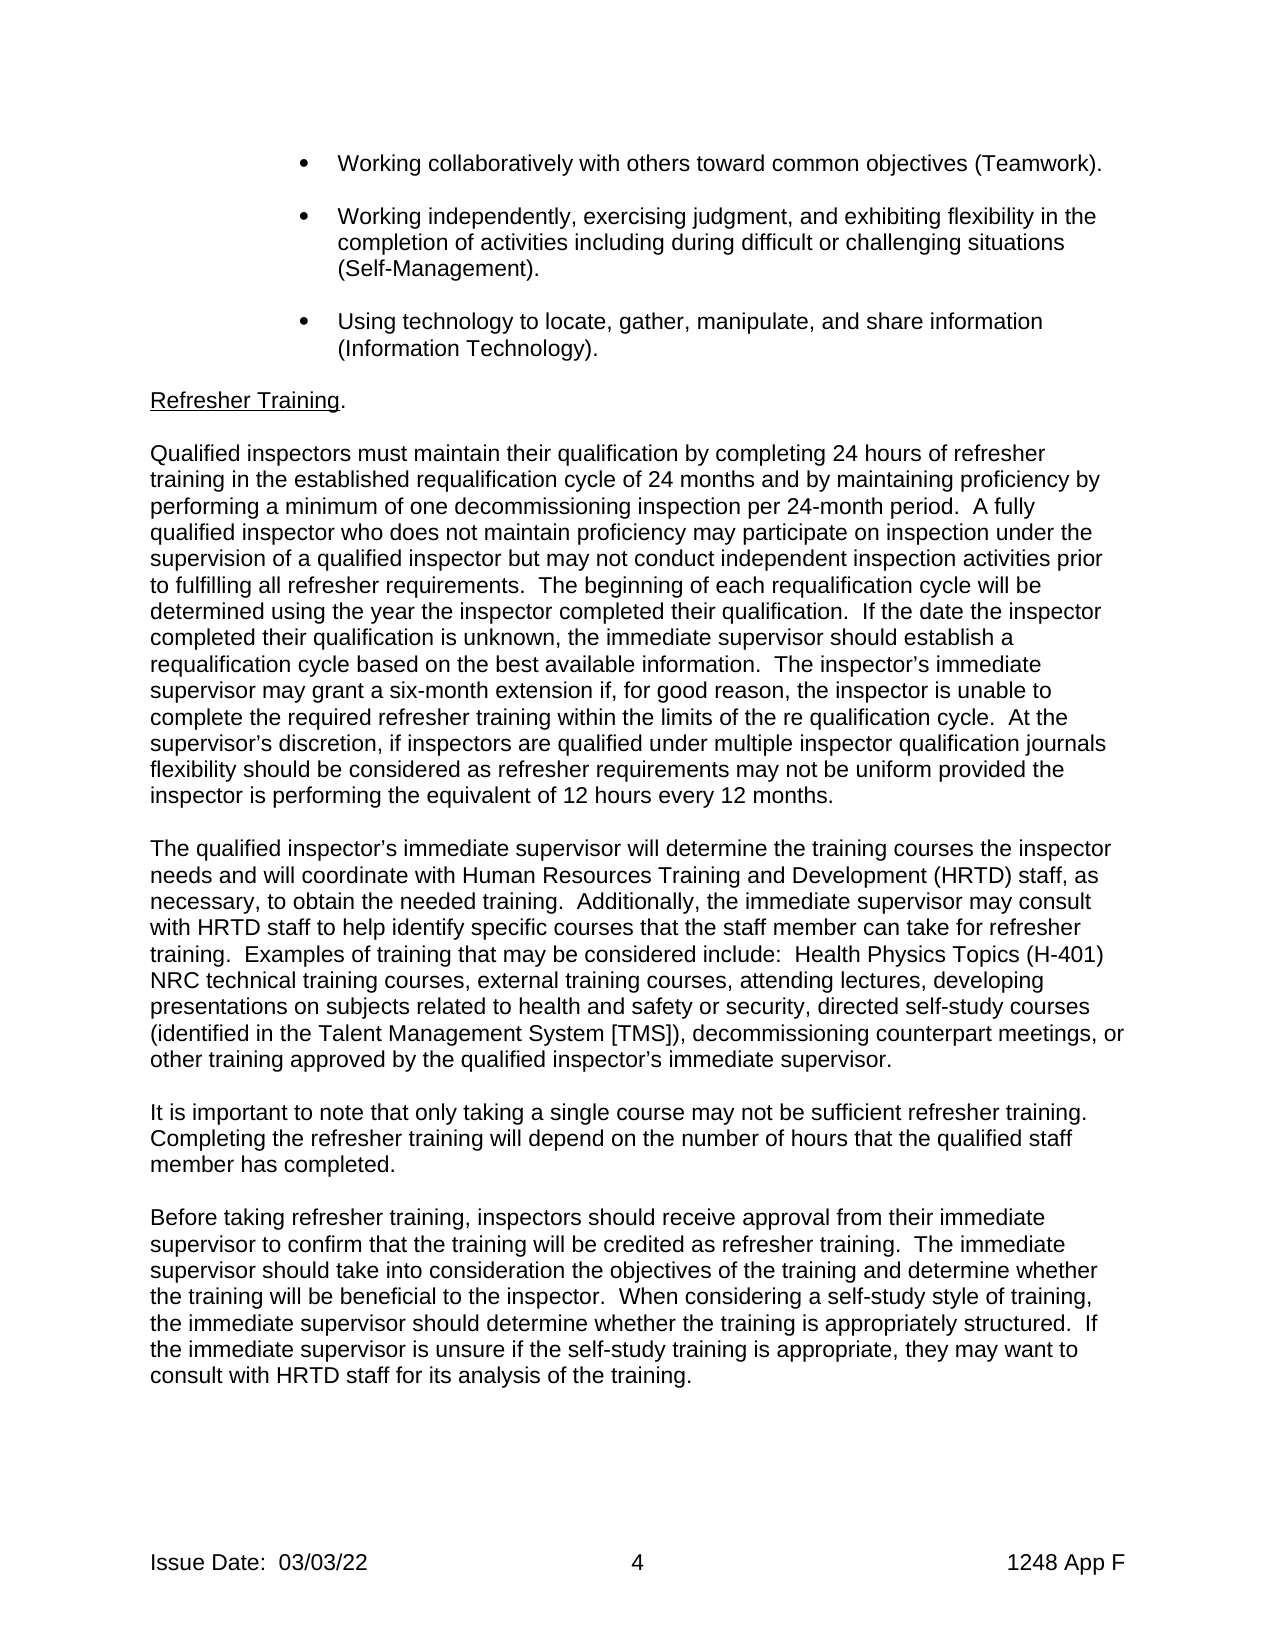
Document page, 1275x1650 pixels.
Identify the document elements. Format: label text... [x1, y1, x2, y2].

list Working independently, exercising judgment, and exhibiting flexibility in the completion of activities including during difficult or challenging situations (Self-Management). [300, 203, 1125, 282]
list Working collaboratively with others toward common objectives (Teamwork). [300, 150, 1125, 176]
text It is important to note that only taking a single course may not be sufficient refresher training. Completing the refresher training will depend on the number of hours that the qualified staff member has completed. [150, 1099, 1125, 1178]
list Using technology to locate, gather, manipulate, and share information (Information Technology). [300, 308, 1125, 361]
text The qualified inspector’s immediate supervisor will determine the training courses the inspector needs and will coordinate with Human Resources Training and Development (HRTD) staff, as necessary, to obtain the needed training. Additionally, the immediate supervisor may consult with HRTD staff to help identify specific courses that the staff member can take for refresher training. Examples of training that may be considered include: Health Physics Topics (H-401) NRC technical training courses, external training courses, attending lectures, developing presentations on subjects related to health and safety or security, directed self-study courses (identified in the Talent Management System [TMS]), decommissioning counterpart meetings, or other training approved by the qualified inspector’s immediate supervisor. [150, 835, 1125, 1072]
text Qualified inspectors must maintain their qualification by completing 24 hours of refresher training in the established requalification cycle of 24 months and by maintaining proficiency by performing a minimum of one decommissioning inspection per 24-month period. A fully qualified inspector who does not maintain proficiency may participate on inspection under the supervision of a qualified inspector but may not conduct independent inspection activities prior to fulfilling all refresher requirements. The beginning of each requalification cycle will be determined using the year the inspector completed their qualification. If the date the inspector completed their qualification is unknown, the immediate supervisor should establish a requalification cycle based on the best available information. The inspector’s immediate supervisor may grant a six-month extension if, for good reason, the inspector is unable to complete the required refresher training within the limits of the re qualification cycle. At the supervisor’s discretion, if inspectors are qualified under multiple inspector qualification journals flexibility should be considered as refresher requirements may not be uniform provided the inspector is performing the equivalent of 12 hours every 12 months. [150, 440, 1125, 809]
subtitle Refresher Training. [150, 387, 1125, 413]
text Before taking refresher training, inspectors should receive approval from their immediate supervisor to confirm that the training will be credited as refresher training. The immediate supervisor should take into consideration the objectives of the training and determine whether the training will be beneficial to the inspector. When considering a self-study style of training, the immediate supervisor should determine whether the training is appropriately structured. If the immediate supervisor is unsure if the self-study training is appropriate, they may want to consult with HRTD staff for its analysis of the training. [150, 1204, 1125, 1389]
